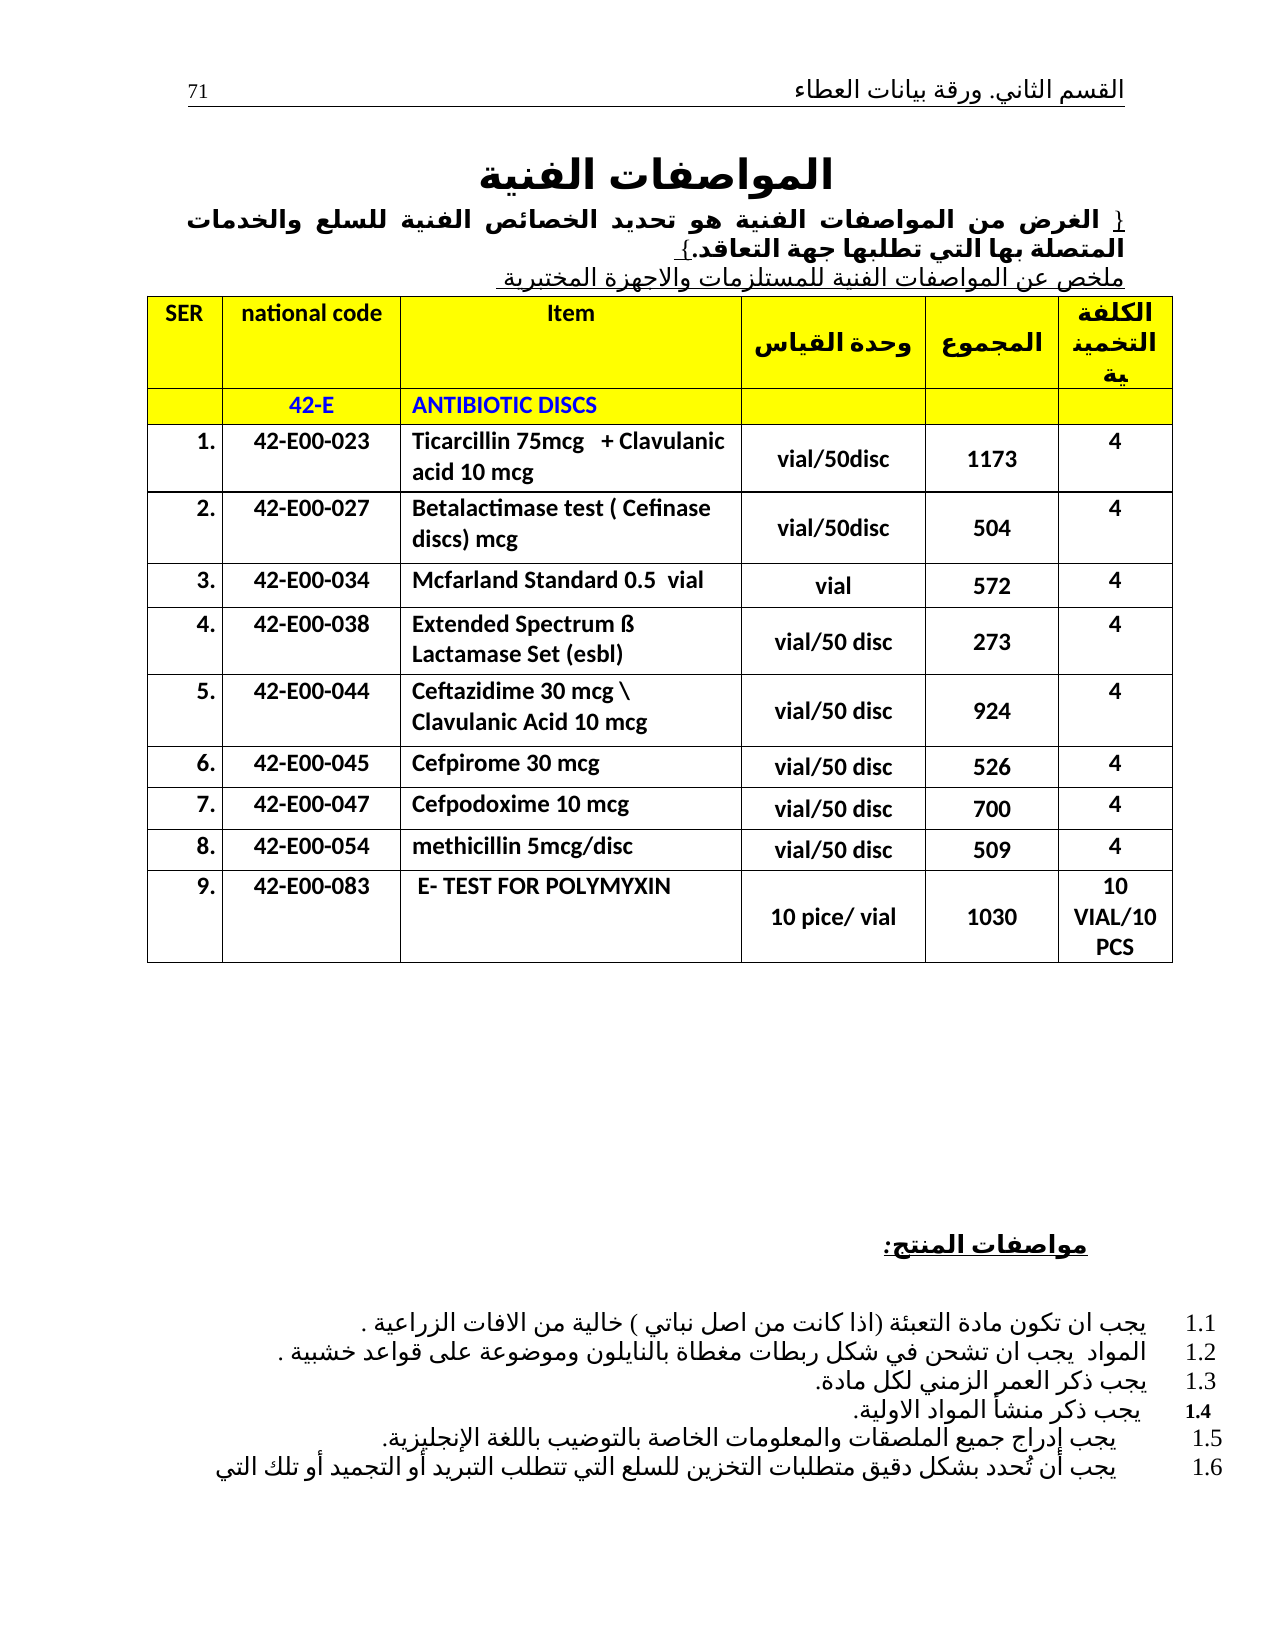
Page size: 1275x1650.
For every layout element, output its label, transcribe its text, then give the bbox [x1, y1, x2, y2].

table_cell 10 pice/ vial [742, 871, 925, 962]
list يجب ذكر منشأ المواد الاولية. [187, 1395, 1185, 1423]
table_cell 42-E00-045 [223, 747, 400, 787]
table_cell 42-E00-044 [223, 675, 400, 746]
table_cell vial/50disc [742, 493, 925, 563]
table_cell vial/50 disc [742, 608, 925, 674]
table_header Item [401, 297, 741, 388]
table_cell 42-E00-027 [223, 493, 400, 563]
list المواد يجب ان تشحن في شكل ربطات مغطاة بالنايلون وموضوعة على قواعد خشبية . [187, 1337, 1185, 1366]
table_cell Ceftazidime 30 mcg \ Clavulanic Acid 10 mcg [401, 675, 741, 746]
table_cell vial [742, 564, 925, 607]
table_cell 4 [1059, 747, 1172, 787]
table_cell Extended Spectrum ß Lactamase Set (esbl) [401, 608, 741, 674]
table_cell 42-E00-023 [223, 425, 400, 491]
table_cell vial/50 disc [742, 830, 925, 869]
table_header national code [223, 297, 400, 388]
table_header المجموع [926, 297, 1058, 388]
table_cell 504 [926, 493, 1058, 563]
table_cell 4 [1059, 425, 1172, 491]
table_header الكلفة التخمينية [1059, 297, 1172, 388]
table_cell [1059, 389, 1172, 424]
table_cell 509 [926, 830, 1058, 869]
table_cell [148, 788, 222, 829]
table_header وحدة القياس [742, 297, 925, 388]
table_cell [148, 871, 222, 962]
table_cell 572 [926, 564, 1058, 607]
table_cell [148, 830, 222, 869]
table_cell 42-E00-083 [223, 871, 400, 962]
table_cell 4 [1059, 564, 1172, 607]
table_cell Betalactimase test ( Cefinase discs) mcg [401, 493, 741, 563]
table_cell Mcfarland Standard 0.5 vial [401, 564, 741, 607]
table_cell [148, 493, 222, 563]
table_cell 4 [1059, 493, 1172, 563]
table_cell 4 [1059, 830, 1172, 869]
table_cell [148, 675, 222, 746]
table_cell [148, 389, 222, 424]
table_cell E- TEST FOR POLYMYXIN [401, 871, 741, 962]
text ملخص عن المواصفات الفنية للمستلزمات والاجهزة المختبرية [187, 263, 1125, 291]
table_cell 924 [926, 675, 1058, 746]
table_cell ANTIBIOTIC DISCS [401, 389, 741, 424]
table_cell 4 [1059, 675, 1172, 746]
table_cell 526 [926, 747, 1058, 787]
table_cell 4 [1059, 788, 1172, 829]
table_cell vial/50 disc [742, 788, 925, 829]
table_cell 42-E00-054 [223, 830, 400, 869]
table_cell Ticarcillin 75mcg + Clavulanic acid 10 mcg [401, 425, 741, 491]
table_cell vial/50 disc [742, 747, 925, 787]
table_cell vial/50 disc [742, 675, 925, 746]
table_cell [148, 608, 222, 674]
table_cell 273 [926, 608, 1058, 674]
table_cell Cefpirome 30 mcg [401, 747, 741, 787]
table_cell 42-E00-034 [223, 564, 400, 607]
list يجب ذكر العمر الزمني لكل مادة. [187, 1366, 1185, 1395]
table_cell 42-E00-038 [223, 608, 400, 674]
text { الغرض من المواصفات الفنية هو تحديد الخصائص الفنية للسلع والخدمات المتصلة بها التي تطلبها جهة التعاقد.} [186, 205, 1125, 263]
table_cell methicillin 5mcg/disc [401, 830, 741, 869]
table_cell [926, 389, 1058, 424]
table_cell 10 VIAL/10PCS [1059, 871, 1172, 962]
list يجب ان تكون مادة التعبئة (اذا كانت من اصل نباتي ) خالية من الافات الزراعية . [187, 1308, 1185, 1337]
table_cell [742, 389, 925, 424]
table_cell vial/50disc [742, 425, 925, 491]
table_cell [148, 425, 222, 491]
table_header SER [148, 297, 222, 388]
table_cell 700 [926, 788, 1058, 829]
table_cell [148, 564, 222, 607]
table_cell 1030 [926, 871, 1058, 962]
table_cell 1173 [926, 425, 1058, 491]
table_cell [148, 747, 222, 787]
table_cell 42-E00-047 [223, 788, 400, 829]
table_cell 4 [1059, 608, 1172, 674]
table_cell Cefpodoxime 10 mcg [401, 788, 741, 829]
text مواصفات المنتج: [187, 1230, 1087, 1258]
table_cell 42-E [223, 389, 400, 424]
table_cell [188, 1452, 1203, 1481]
table_header يجب إدراج جميع الملصقات والمعلومات الخاصة بالتوضيب باللغة الإنجليزية. [188, 1424, 1203, 1452]
text المواصفات الفنية [187, 150, 1125, 198]
